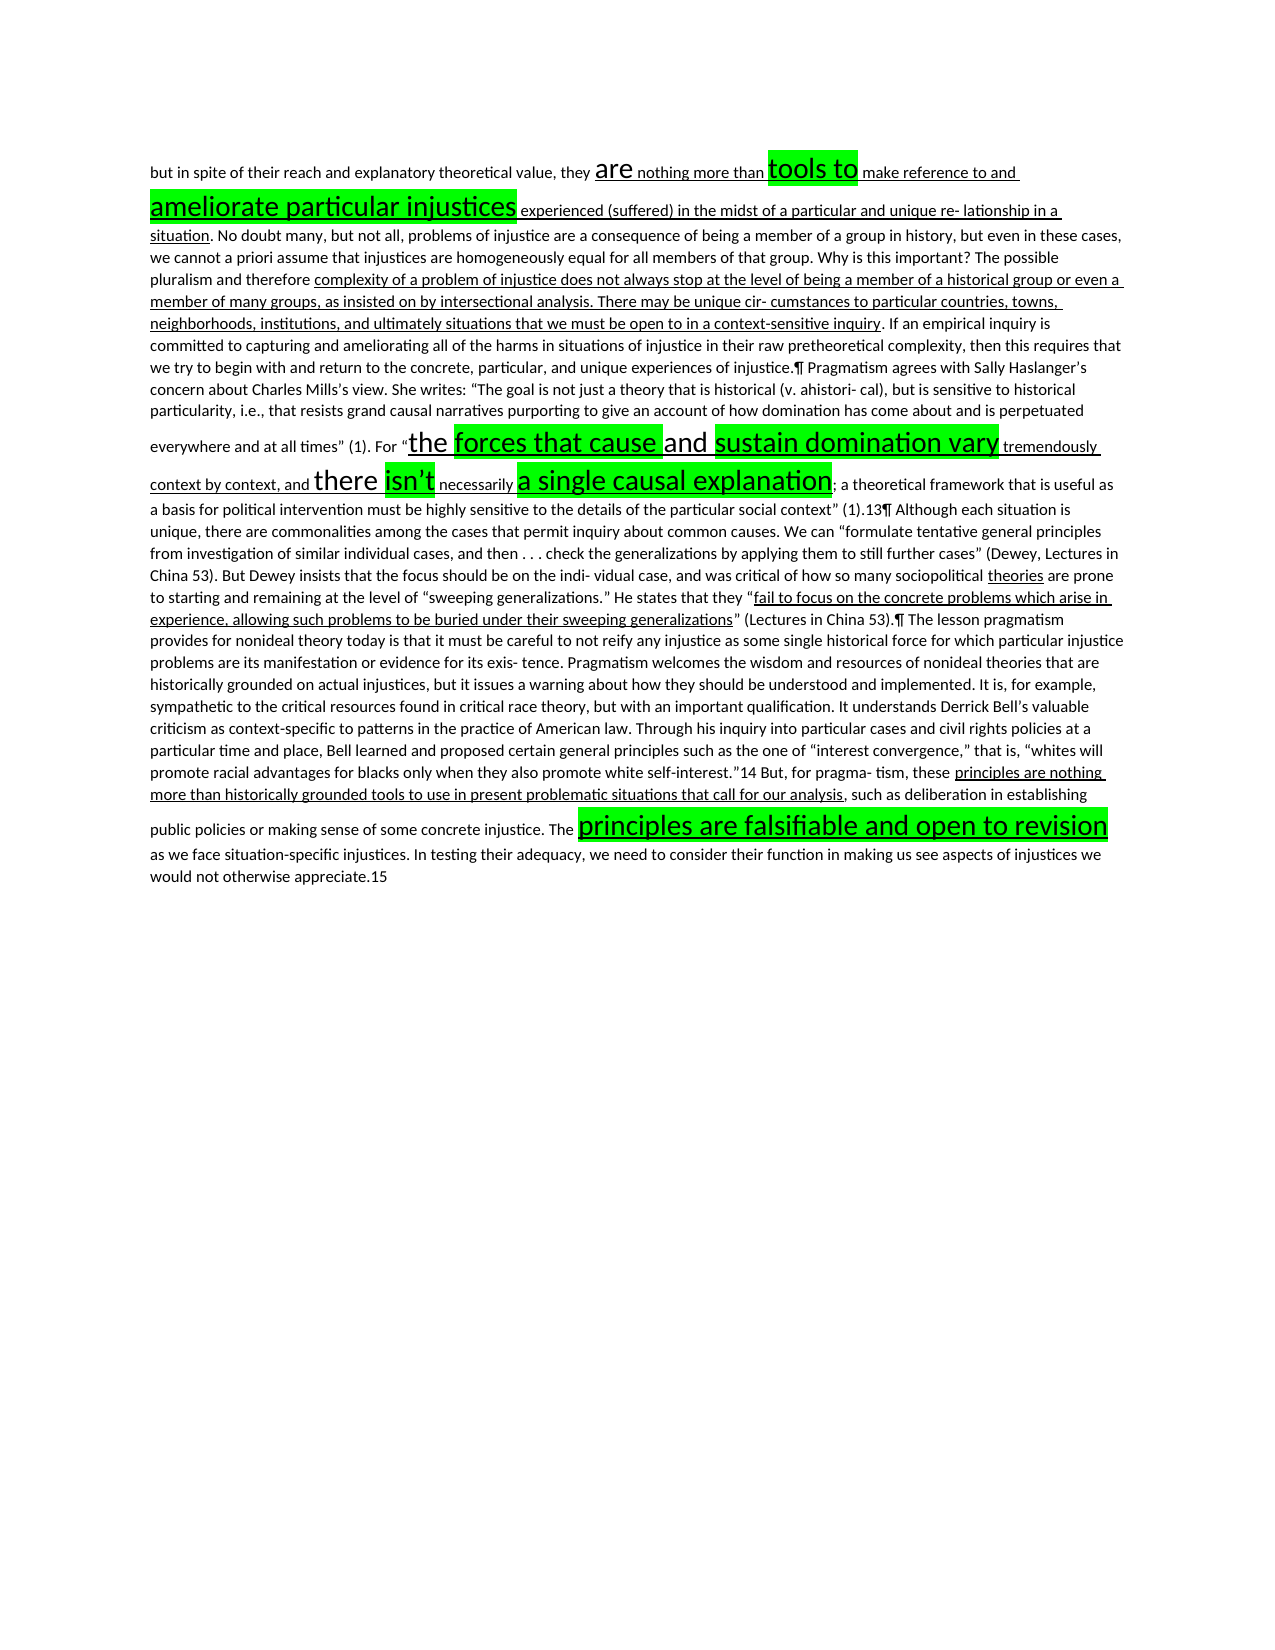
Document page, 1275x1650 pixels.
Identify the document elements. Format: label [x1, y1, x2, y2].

text [150, 150, 1125, 886]
